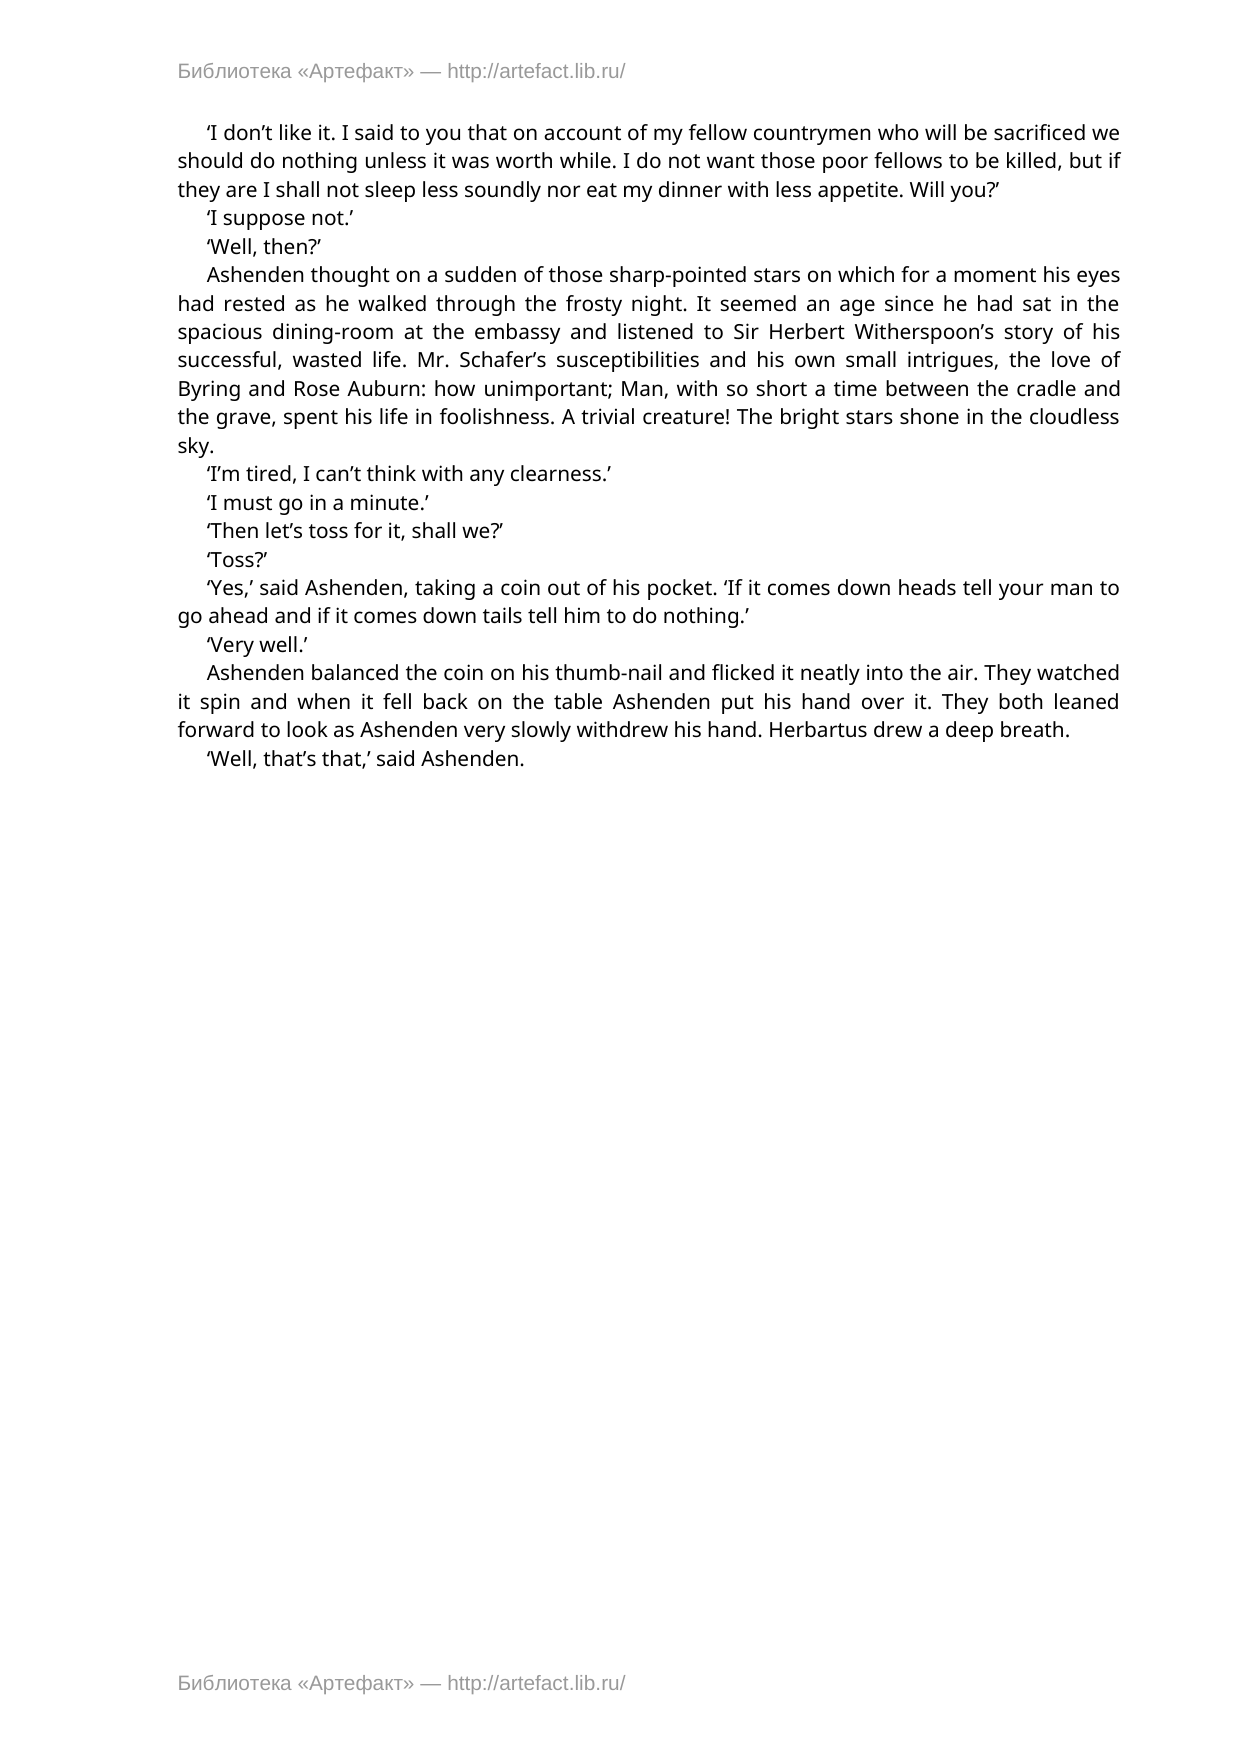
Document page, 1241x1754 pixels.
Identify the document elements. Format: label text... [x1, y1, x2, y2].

text ‘Well, that’s that,’ said Ashenden. [177, 744, 1122, 772]
text ‘I must go in a minute.’ [177, 488, 1122, 516]
text Ashenden thought on a sudden of those sharp-pointed stars on which for a moment his eyes had rested as he walked through the frosty night. It seemed an age since he had sat in the spacious dining-room at the embassy and listened to Sir Herbert Witherspoon’s story of his successful, wasted life. Mr. Schafer’s susceptibilities and his own small intrigues, the love of Byring and Rose Auburn: how unimportant; Man, with so short a time between the cradle and the grave, spent his life in foolishness. A trivial creature! The bright stars shone in the cloudless sky. [177, 260, 1122, 459]
text ‘Toss?’ [177, 545, 1122, 573]
text ‘I don’t like it. I said to you that on account of my fellow countrymen who will be sacrificed we should do nothing unless it was worth while. I do not want those poor fellows to be killed, but if they are I shall not sleep less soundly nor eat my dinner with less appetite. Will you?’ [177, 118, 1122, 203]
text ‘Very well.’ [177, 630, 1122, 658]
text ‘I’m tired, I can’t think with any clearness.’ [177, 459, 1122, 488]
text ‘Well, then?’ [177, 232, 1122, 260]
text Ashenden balanced the coin on his thumb-nail and flicked it neatly into the air. They watched it spin and when it fell back on the table Ashenden put his hand over it. They both leaned forward to look as Ashenden very slowly withdrew his hand. Herbartus drew a deep breath. [177, 658, 1122, 744]
text ‘I suppose not.’ [177, 203, 1122, 232]
text ‘Yes,’ said Ashenden, taking a coin out of his pocket. ‘If it comes down heads tell your man to go ahead and if it comes down tails tell him to do nothing.’ [177, 573, 1122, 630]
text ‘Then let’s toss for it, shall we?’ [177, 516, 1122, 545]
